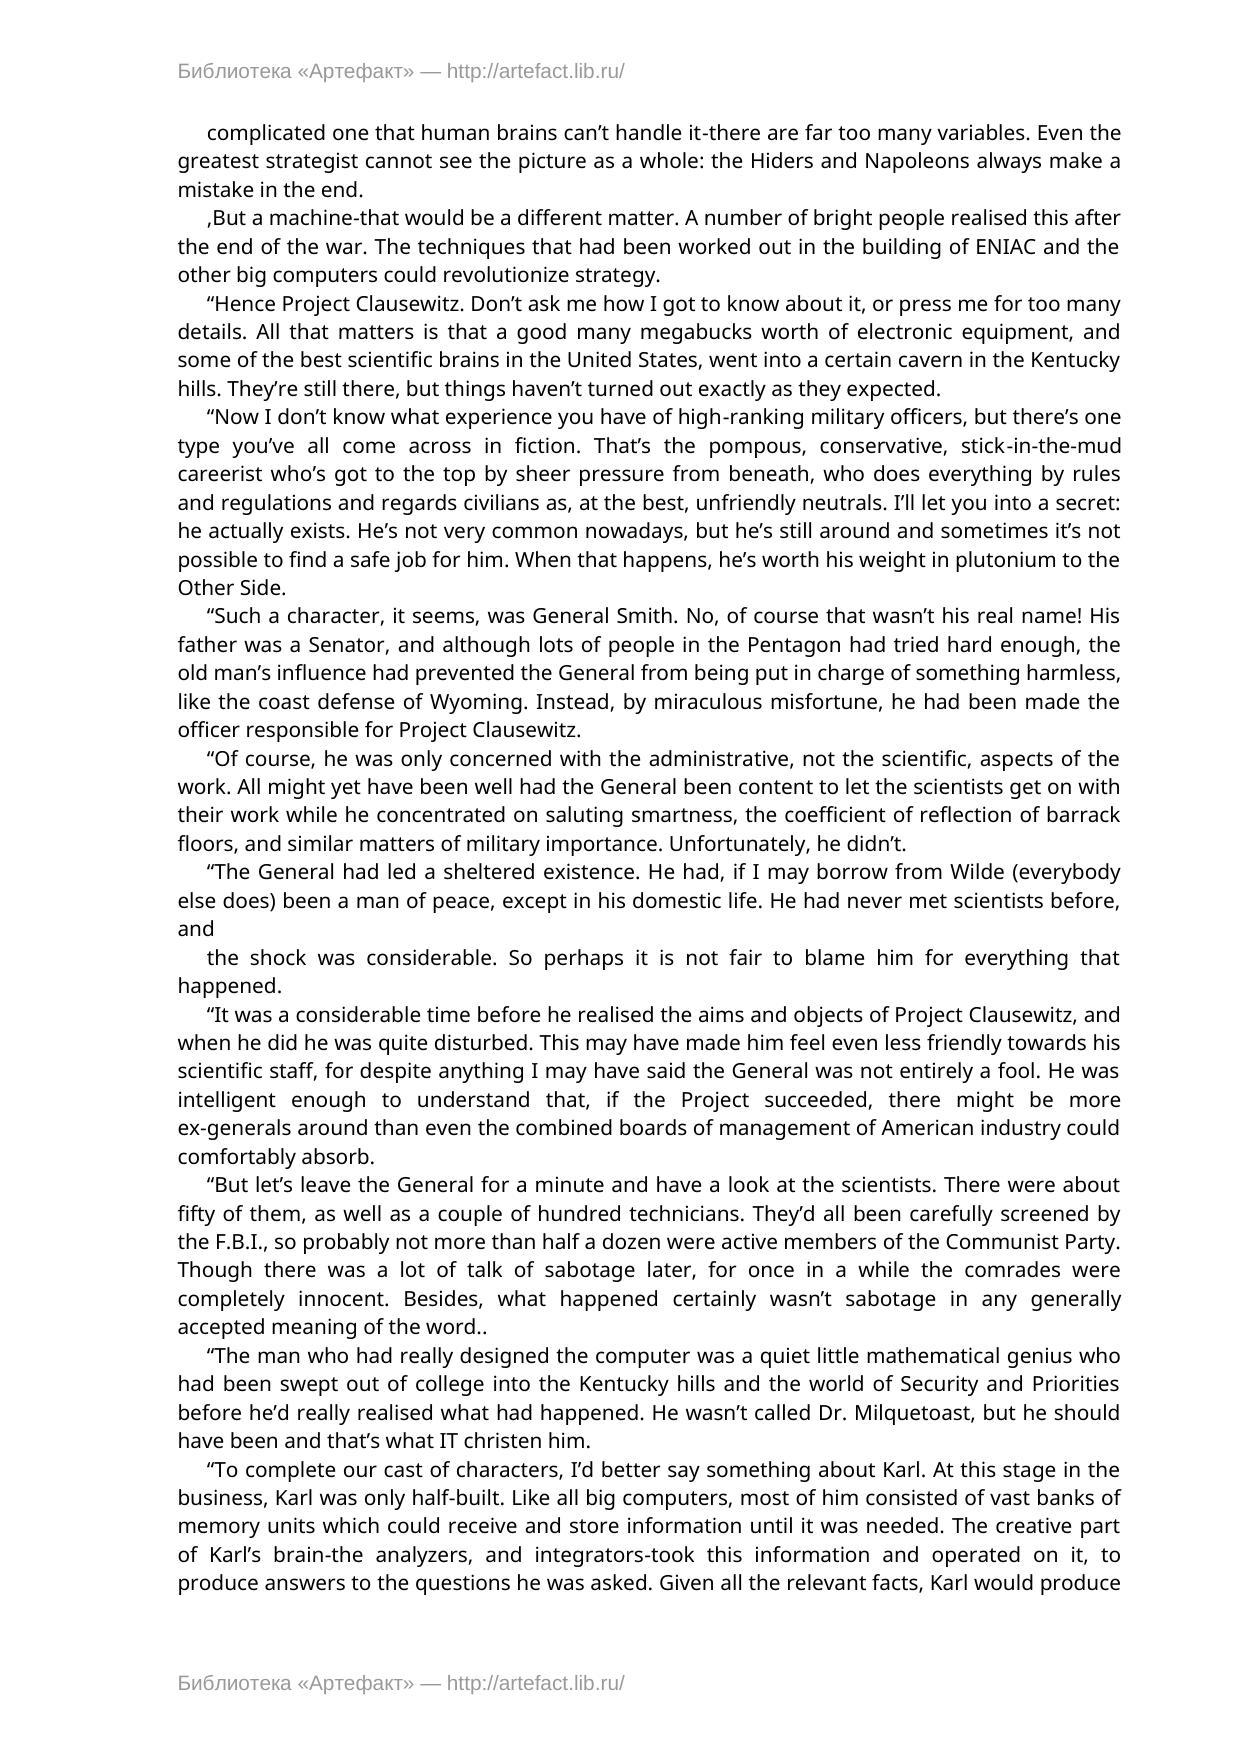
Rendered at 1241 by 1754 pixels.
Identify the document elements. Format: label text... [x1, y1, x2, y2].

text “The man who had really designed the computer was a quiet little mathematical genius who had been swept out of college into the Kentucky hills and the world of Security and Priorities before he’d really realised what had happened. He wasn’t called Dr. Milquetoast, but he should have been and that’s what IT christen him. [177, 1341, 1122, 1455]
text “Hence Project Clausewitz. Don’t ask me how I got to know about it, or press me for too many details. All that matters is that a good many megabucks worth of electronic equipment, and some of the best scientific brains in the United States, went into a certain cavern in the Kentucky hills. They’re still there, but things haven’t turned out exactly as they expected. [177, 289, 1122, 402]
text “Such a character, it seems, was General Smith. No, of course that wasn’t his real name! His father was a Senator, and although lots of people in the Pentagon had tried hard enough, the old man’s influence had prevented the General from being put in charge of something harmless, like the coast defense of Wyoming. Instead, by miraculous misfortune, he had been made the officer responsible for Project Clausewitz. [177, 602, 1122, 744]
text “Now I don’t know what experience you have of high-ranking military officers, but there’s one type you’ve all come across in fiction. That’s the pompous, conservative, stick-in-the-mud careerist who’s got to the top by sheer pressure from beneath, who does everything by rules and regulations and regards civilians as, at the best, unfriendly neutrals. I’ll let you into a secret: he actually exists. He’s not very common nowadays, but he’s still around and sometimes it’s not possible to find a safe job for him. When that happens, he’s worth his weight in plutonium to the Other Side. [177, 402, 1122, 602]
text the shock was considerable. So perhaps it is not fair to blame him for everything that happened. [177, 943, 1122, 1000]
text “But let’s leave the General for a minute and have a look at the scientists. There were about fifty of them, as well as a couple of hundred technicians. They’d all been carefully screened by the F.B.I., so probably not more than half a dozen were active members of the Communist Party. Though there was a lot of talk of sabotage later, for once in a while the comrades were completely innocent. Besides, what happened certainly wasn’t sabotage in any generally accepted meaning of the word.. [177, 1170, 1122, 1341]
text “It was a considerable time before he realised the aims and objects of Project Clausewitz, and when he did he was quite disturbed. This may have made him feel even less friendly towards his scientific staff, for despite anything I may have said the General was not entirely a fool. He was intelligent enough to understand that, if the Project succeeded, there might be more ex-generals around than even the combined boards of management of American industry could comfortably absorb. [177, 1000, 1122, 1170]
text “Of course, he was only concerned with the administrative, not the scientific, aspects of the work. All might yet have been well had the General been content to let the scientists get on with their work while he concentrated on saluting smartness, the coefficient of reflection of barrack floors, and similar matters of military importance. Unfortunately, he didn’t. [177, 744, 1122, 857]
text ,But a machine-that would be a different matter. A number of bright people realised this after the end of the war. The techniques that had been worked out in the building of ENIAC and the other big computers could revolutionize strategy. [177, 203, 1122, 289]
text complicated one that human brains can’t handle it-there are far too many variables. Even the greatest strategist cannot see the picture as a whole: the Hiders and Napoleons always make a mistake in the end. [177, 118, 1122, 203]
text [177, 1455, 1122, 1597]
text “The General had led a sheltered existence. He had, if I may borrow from Wilde (everybody else does) been a man of peace, except in his domestic life. He had never met scientists before, and [177, 857, 1122, 943]
